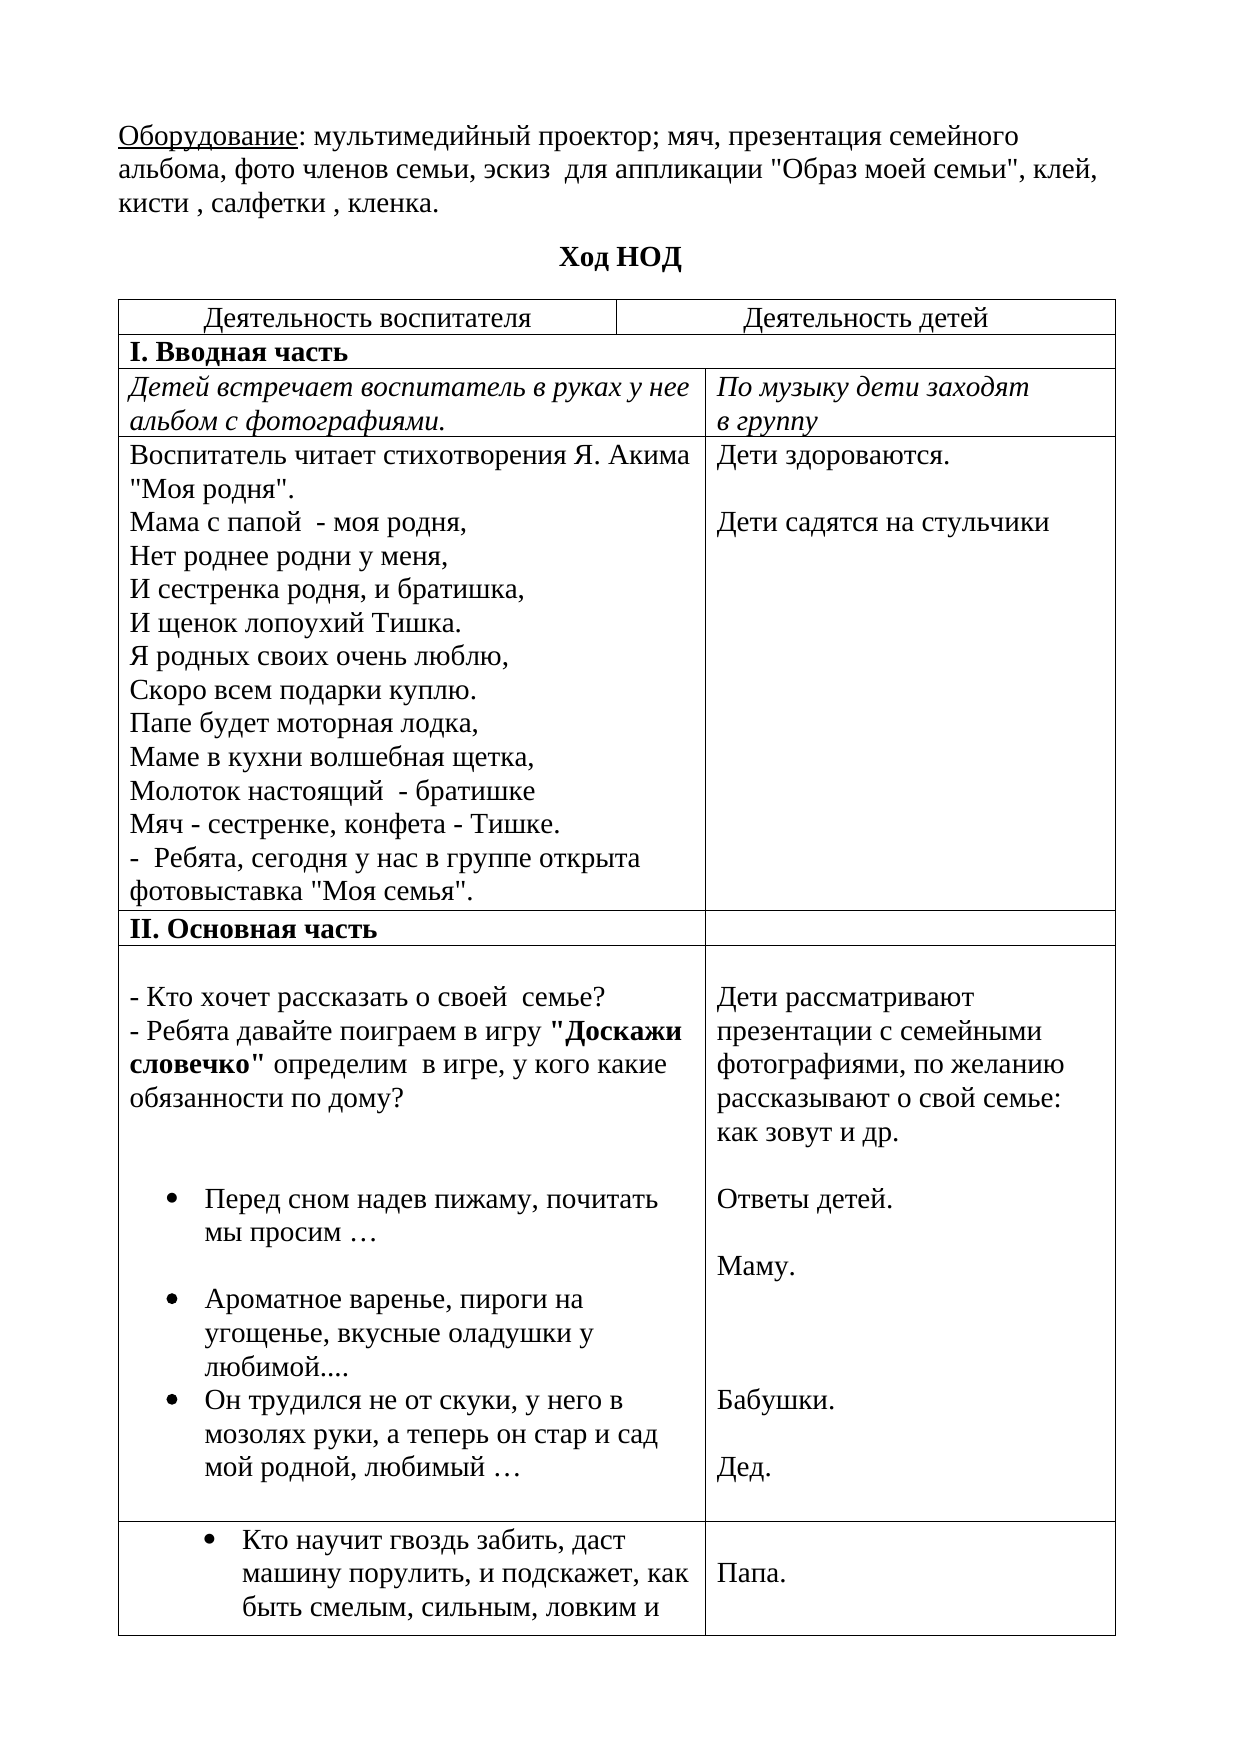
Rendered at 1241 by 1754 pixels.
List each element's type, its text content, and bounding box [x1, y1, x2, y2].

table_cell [119, 1522, 705, 1635]
table_cell Детей встречает воспитатель в руках у нее альбом с фотографиями. [119, 369, 705, 436]
text Ход НОД [118, 239, 1122, 273]
table_header Деятельность детей [617, 300, 1115, 333]
table_cell Дети здороваются. Дети садятся на стульчики [706, 437, 1115, 910]
table_cell Дети рассматривают презентации с семейными фотографиями, по желанию рассказывают о свой семье: как зовут и др. Ответы детей. Маму. Бабушки. Дед. [706, 946, 1115, 1521]
table_cell [706, 911, 1115, 945]
table_cell I. Вводная часть [119, 335, 1115, 368]
table_cell II. Основная часть [119, 911, 705, 945]
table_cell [706, 1522, 1115, 1635]
table_header Деятельность воспитателя [119, 300, 616, 333]
table_cell - Кто хочет рассказать о своей семье? - Ребята давайте поиграем в игру "Доскажи словечко" определим в игре, у кого какие обязанности по дому? Перед сном надев пижаму, почитать мы просим … Ароматное варенье, пироги на угощенье, вкусные оладушки у любимой.... Он трудился не от скуки, у него в мозолях руки, а теперь он стар и сад мой родной, любимый … [119, 946, 705, 1521]
table_cell По музыку дети заходят в группу [706, 369, 1115, 436]
text Оборудование: мультимедийный проектор; мяч, презентация семейного альбома, фото членов семьи, эскиз для аппликации "Образ моей семьи", клей, кисти , салфетки , кленка. [118, 118, 1122, 219]
table_cell Воспитатель читает стихотворения Я. Акима "Моя родня". Мама с папой - моя родня, Нет роднее родни у меня, И сестренка родня, и братишка, И щенок лопоухий Тишка. Я родных своих очень люблю, Скоро всем подарки куплю. Папе будет моторная лодка, Маме в кухни волшебная щетка, Молоток настоящий - братишке Мяч - сестренке, конфета - Тишке. - Ребята, сегодня у нас в группе открыта фотовыставка "Моя семья". [119, 437, 705, 910]
